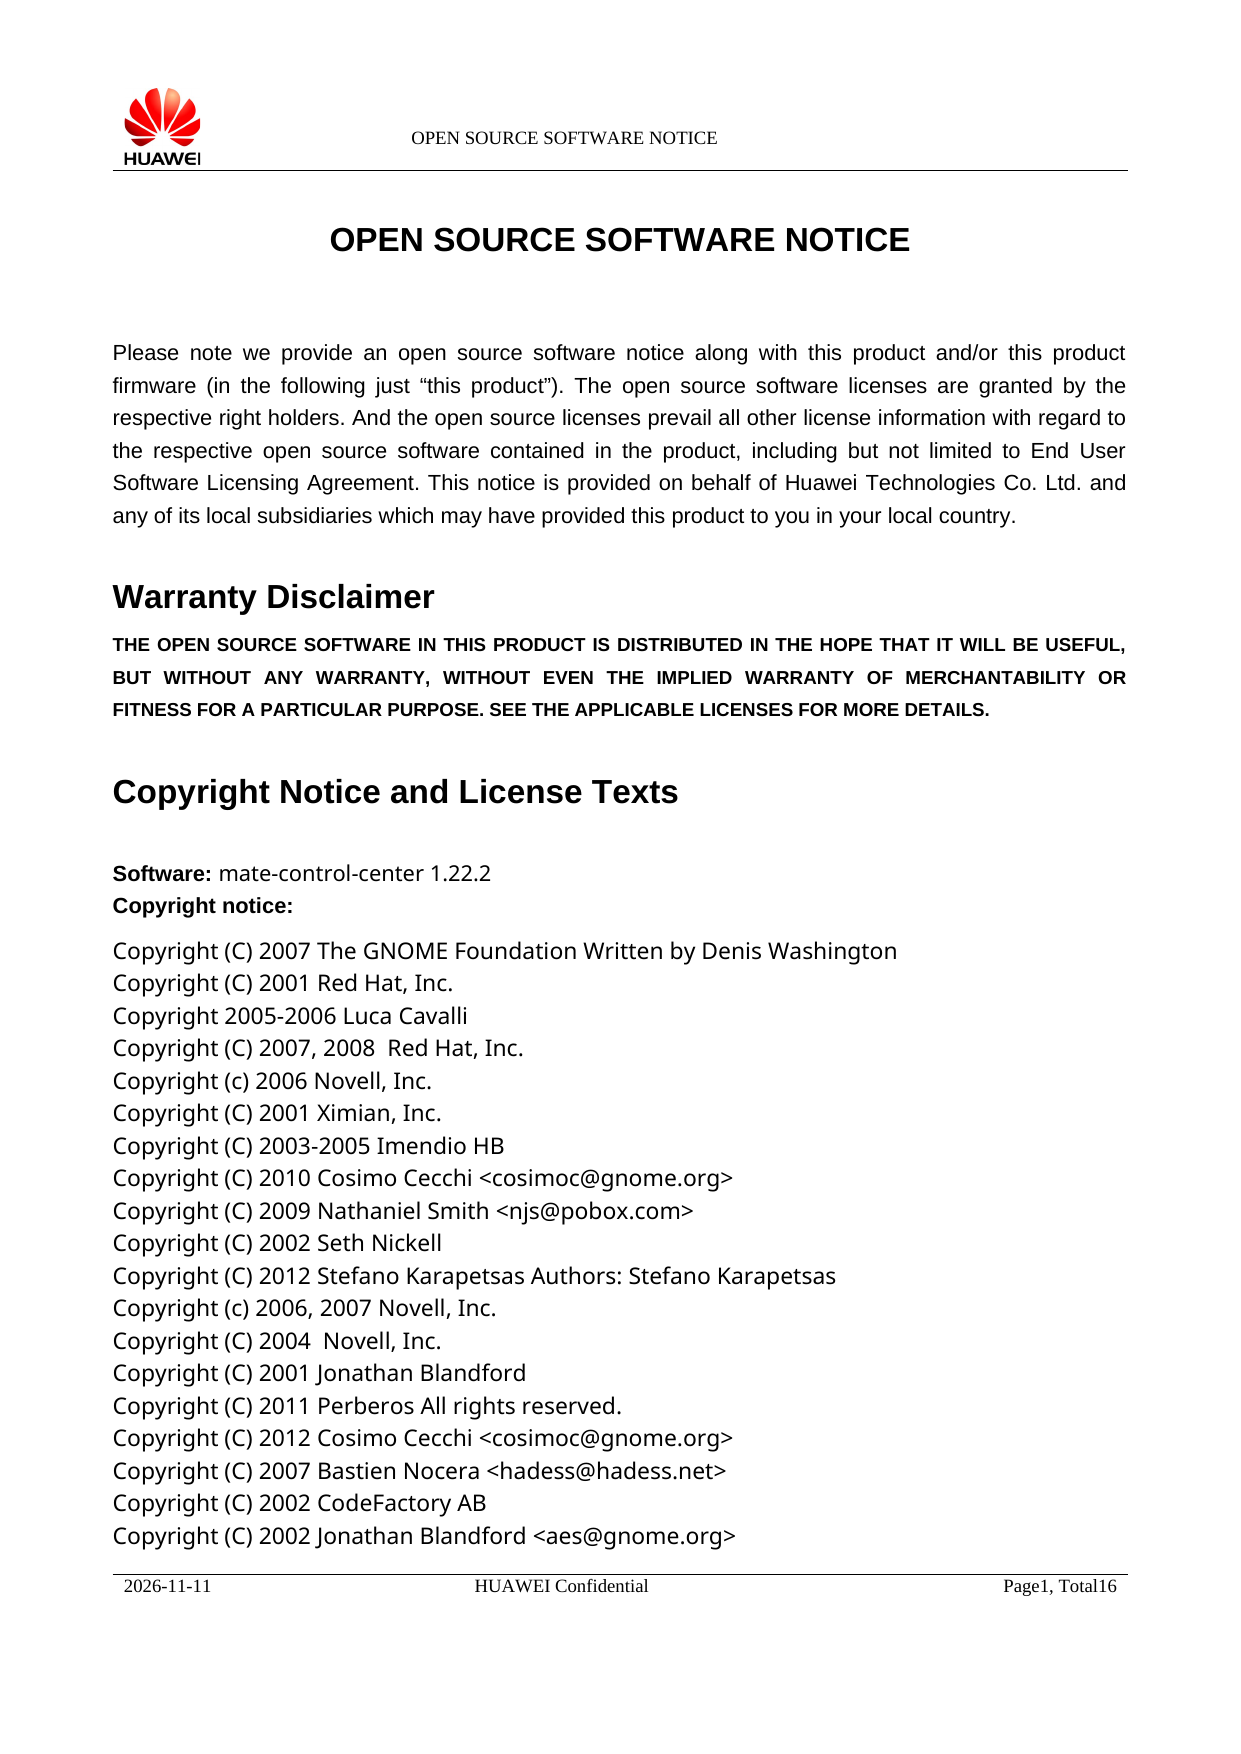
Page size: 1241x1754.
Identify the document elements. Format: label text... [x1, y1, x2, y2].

text The open source software in this product is distributed in the hope that it will be useful, but WITHOUT ANY WARRANTY, without even the implied warranty of MERCHANTABILITY or FITNESS FOR A PARTICULAR PURPOSE. See the applicable licenses for more details. [112, 629, 1128, 726]
text Copyright notice: [112, 889, 1128, 921]
text Warranty Disclaimer [112, 564, 1128, 629]
title Software: mate-control-center 1.22.2 [112, 856, 1128, 889]
text Please note we provide an open source software notice along with this product and/or this product firmware (in the following just “this product”). The open source software licenses are granted by the respective right holders. And the open source licenses prevail all other license information with regard to the respective open source software contained in the product, including but not limited to End User Software Licensing Agreement. This notice is provided on behalf of Huawei Technologies Co. Ltd. and any of its local subsidiaries which may have provided this product to you in your local country. [112, 336, 1128, 531]
text Copyright Notice and License Texts [112, 759, 1128, 824]
text OPEN SOURCE SOFTWARE NOTICE [112, 206, 1128, 271]
picture [124, 88, 201, 165]
